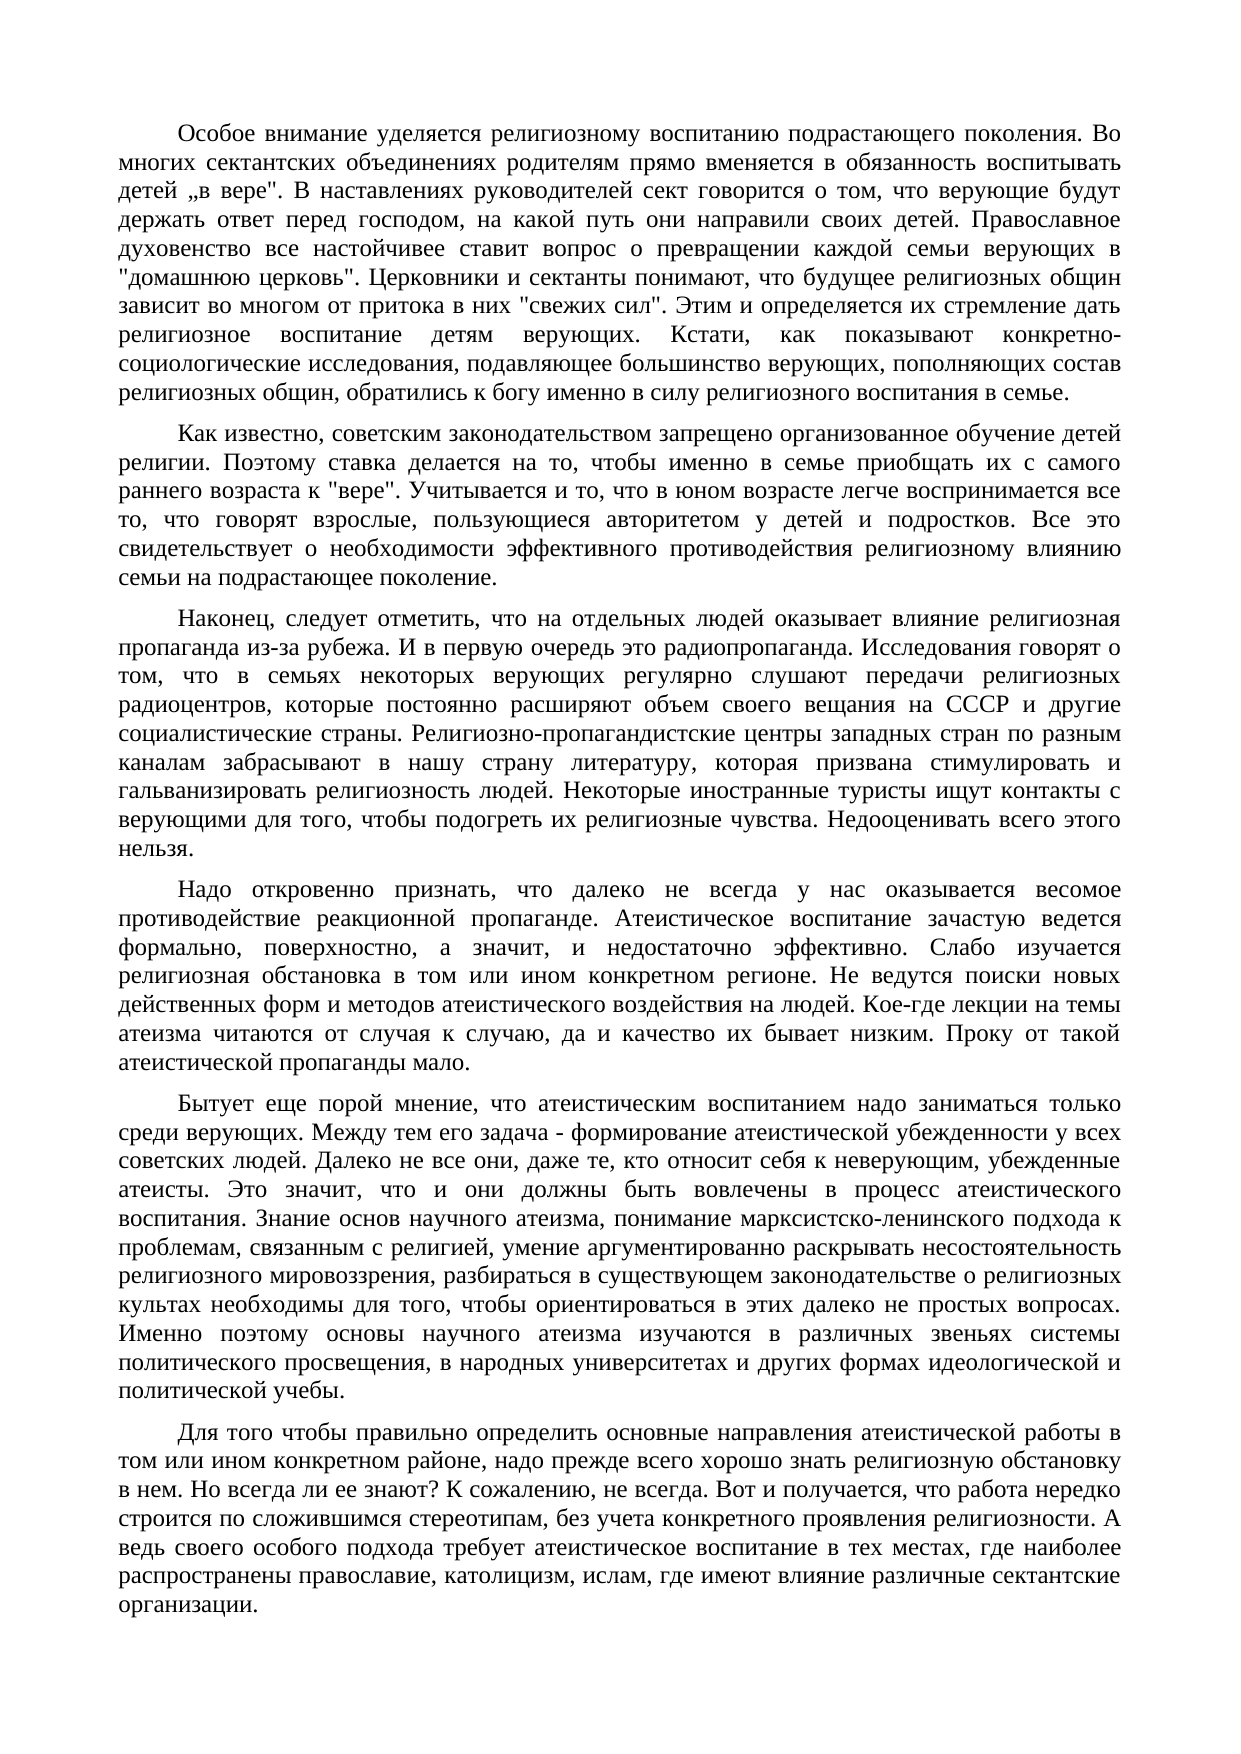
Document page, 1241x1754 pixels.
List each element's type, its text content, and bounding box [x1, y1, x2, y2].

text Бытует еще порой мнение, что атеистическим воспитанием надо заниматься только среди верующих. Между тем его задача - формирование атеистической убежденности у всех советских людей. Далеко не все они, даже те, кто относит себя к неверующим, убежденные атеисты. Это значит, что и они должны быть вовлечены в процесс атеистического воспитания. Знание основ научного атеизма, понимание марксистско-ленинского подхода к проблемам, связанным с религией, умение аргументированно раскрывать несостоятельность религиозного мировоззрения, разбираться в существующем законодательстве о религиозных культах необходимы для того, чтобы ориентироваться в этих далеко не простых вопросах. Именно поэтому основы научного атеизма изучаются в различных звеньях системы политического просвещения, в народных университетах и других формах идеологической и политической учебы. [118, 1088, 1122, 1404]
text Особое внимание уделяется религиозному воспитанию подрастающего поколения. Во многих сектантских объединениях родителям прямо вменяется в обязанность воспитывать детей „в вере". В наставлениях руководителей сект говорится о том, что верующие будут держать ответ перед господом, на какой путь они направили своих детей. Православное духовенство все настойчивее ставит вопрос о превращении каждой семьи верующих в "домашнюю церковь". Церковники и сектанты понимают, что будущее религиозных общин зависит во многом от притока в них "свежих сил". Этим и определяется их стремление дать религиозное воспитание детям верующих. Кстати, как показывают конкретно-социологические исследования, подавляющее большинство верующих, пополняющих состав религиозных общин, обратились к богу именно в силу религиозного воспитания в семье. [118, 118, 1122, 406]
text Надо откровенно признать, что далеко не всегда у нас оказывается весомое противодействие реакционной пропаганде. Атеистическое воспитание зачастую ведется формально, поверхностно, а значит, и недостаточно эффективно. Слабо изучается религиозная обстановка в том или ином конкретном регионе. Не ведутся поиски новых действенных форм и методов атеистического воздействия на людей. Кое-где лекции на темы атеизма читаются от случая к случаю, да и качество их бывает низким. Проку от такой атеистической пропаганды мало. [118, 874, 1122, 1076]
text Наконец, следует отметить, что на отдельных людей оказывает влияние религиозная пропаганда из-за рубежа. И в первую очередь это радиопропаганда. Исследования говорят о том, что в семьях некоторых верующих регулярно слушают передачи религиозных радиоцентров, которые постоянно расширяют объем своего вещания на СССР и другие социалистические страны. Религиозно-пропагандистские центры западных стран по разным каналам забрасывают в нашу страну литературу, которая призвана стимулировать и гальванизировать религиозность людей. Некоторые иностранные туристы ищут контакты с верующими для того, чтобы подогреть их религиозные чувства. Недооценивать всего этого нельзя. [118, 603, 1122, 862]
text Как известно, советским законодательством запрещено организованное обучение детей религии. Поэтому ставка делается на то, чтобы именно в семье приобщать их с самого раннего возраста к "вере". Учитывается и то, что в юном возрасте легче воспринимается все то, что говорят взрослые, пользующиеся авторитетом у детей и подростков. Все это свидетельствует о необходимости эффективного противодействия религиозному влиянию семьи на подрастающее поколение. [118, 418, 1122, 591]
text Для того чтобы правильно определить основные направления атеистической работы в том или ином конкретном районе, надо прежде всего хорошо знать религиозную обстановку в нем. Но всегда ли ее знают? К сожалению, не всегда. Вот и получается, что работа нередко строится по сложившимся стереотипам, без учета конкретного проявления религиозности. А ведь своего особого подхода требует атеистическое воспитание в тех местах, где наиболее распространены православие, католицизм, ислам, где имеют влияние различные сектантские организации. [118, 1417, 1122, 1618]
